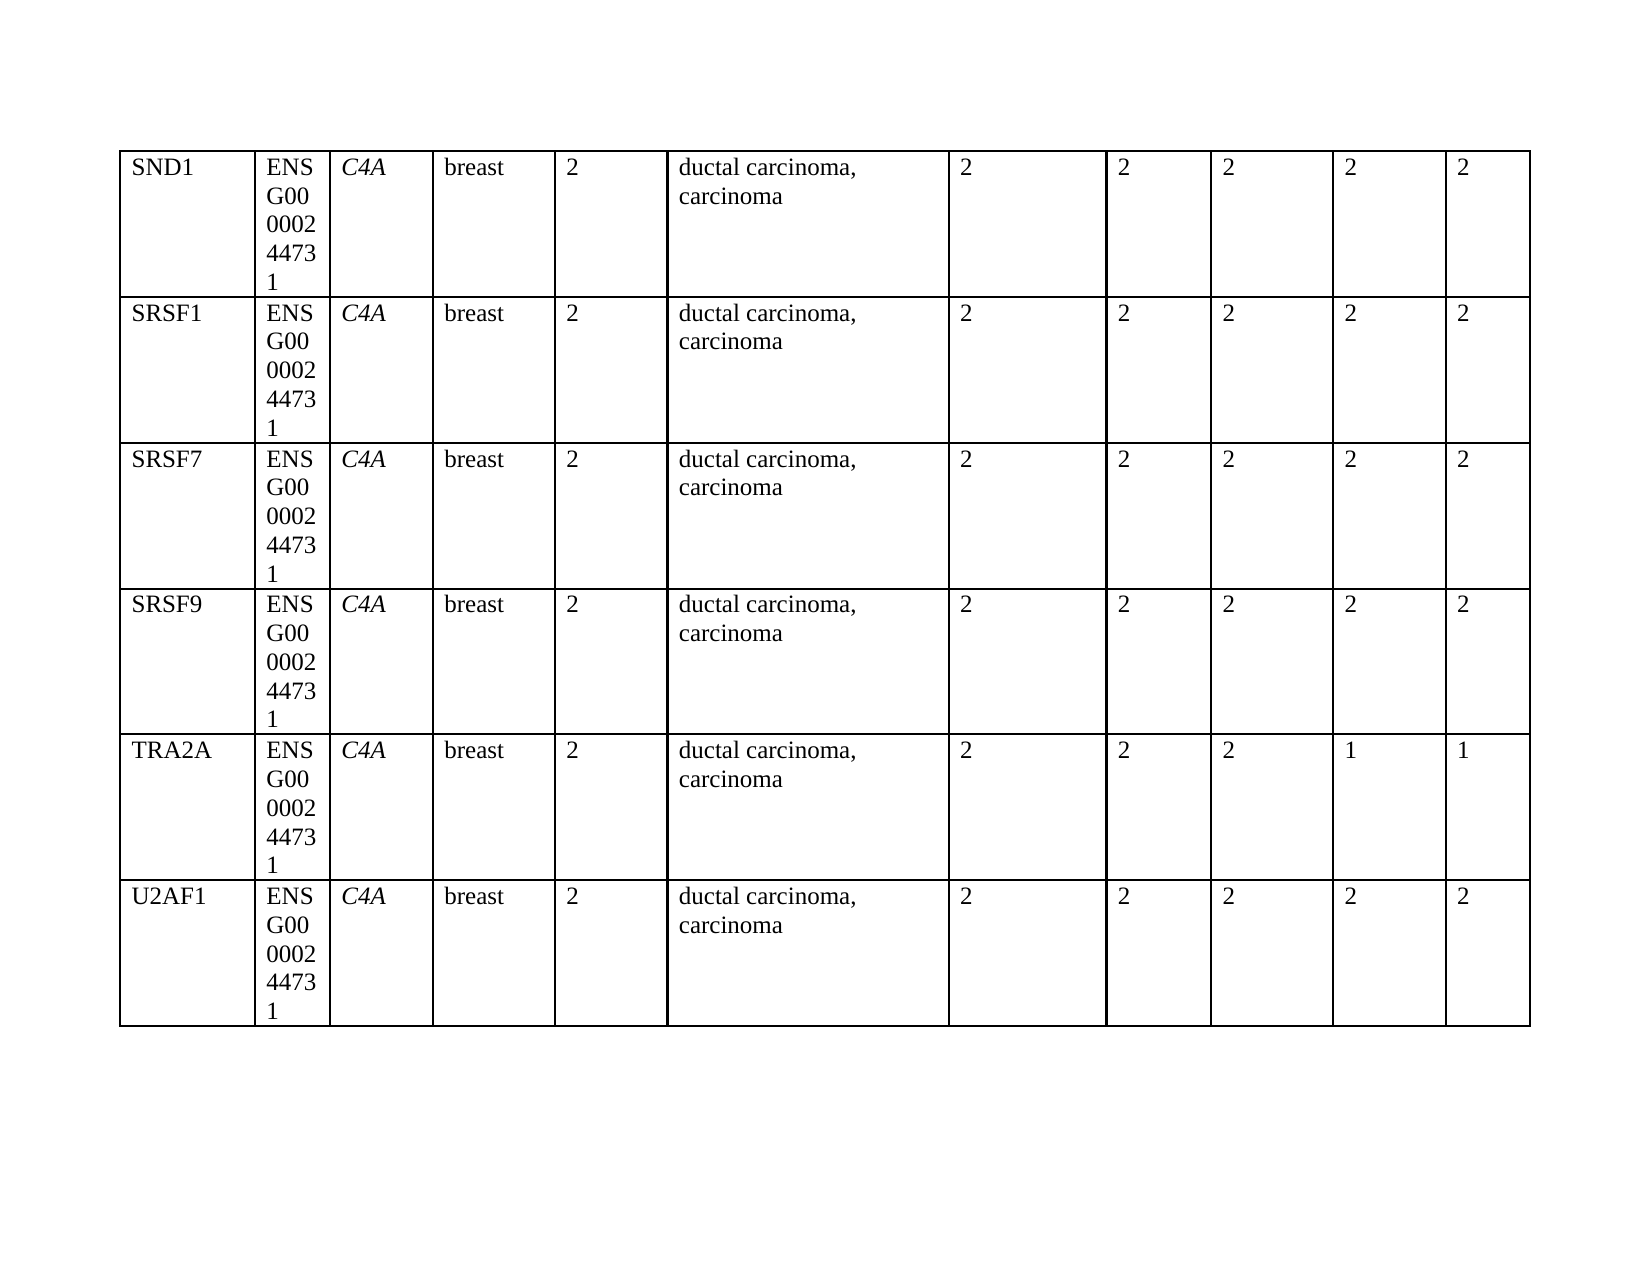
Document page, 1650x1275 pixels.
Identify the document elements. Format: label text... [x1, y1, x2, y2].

table_cell 2 [556, 881, 666, 1025]
table_cell breast [434, 444, 554, 587]
table_cell 2 [1108, 590, 1210, 733]
table_cell 2 [1334, 444, 1445, 587]
table_cell 2 [1108, 152, 1210, 296]
table_cell 2 [556, 444, 666, 587]
table_cell 2 [950, 444, 1105, 587]
table_cell ductal carcinoma, carcinoma [669, 881, 948, 1025]
table_cell 2 [1108, 298, 1210, 442]
table_cell 2 [556, 298, 666, 442]
table_cell 2 [1212, 152, 1332, 296]
table_cell 2 [1108, 444, 1210, 587]
table_cell 2 [556, 590, 666, 733]
table_cell ENSG00000244731 [256, 735, 329, 879]
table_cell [669, 152, 948, 296]
table_cell 2 [1447, 590, 1529, 733]
table_cell ductal carcinoma, carcinoma [669, 590, 948, 733]
table_cell 2 [1212, 735, 1332, 879]
table_cell 2 [556, 152, 666, 296]
table_cell C4A [331, 298, 432, 442]
table_cell breast [434, 881, 554, 1025]
table_cell 1 [1447, 735, 1529, 879]
table_cell C4A [331, 735, 432, 879]
table_cell SND1 [121, 152, 254, 296]
table_cell 2 [1447, 444, 1529, 587]
table_cell TRA2A [121, 735, 254, 879]
table_cell ENSG00000244731 [256, 881, 329, 1025]
table_cell U2AF1 [121, 881, 254, 1025]
table_cell C4A [331, 152, 432, 296]
table_cell 2 [1334, 152, 1445, 296]
table_cell ENSG00000244731 [256, 152, 329, 296]
table_cell 2 [1334, 590, 1445, 733]
table_cell C4A [331, 444, 432, 587]
table_cell 2 [1212, 298, 1332, 442]
table_cell 2 [950, 298, 1105, 442]
table_cell ductal carcinoma, carcinoma [669, 444, 948, 587]
table_cell 2 [556, 735, 666, 879]
table_cell breast [434, 735, 554, 879]
table_cell 2 [1334, 298, 1445, 442]
table_cell 2 [950, 735, 1105, 879]
table_cell C4A [331, 881, 432, 1025]
table_cell 2 [1212, 881, 1332, 1025]
table_cell ductal carcinoma, carcinoma [669, 298, 948, 442]
table_cell C4A [331, 590, 432, 733]
table_cell breast [434, 298, 554, 442]
table_cell 2 [950, 881, 1105, 1025]
table_cell SRSF7 [121, 444, 254, 587]
table_cell 2 [950, 590, 1105, 733]
table_cell 2 [1447, 298, 1529, 442]
table_cell 2 [1212, 590, 1332, 733]
table_cell 2 [1212, 444, 1332, 587]
table_cell 2 [1447, 152, 1529, 296]
table_cell breast [434, 590, 554, 733]
table_cell 1 [1334, 735, 1445, 879]
table_cell 2 [950, 152, 1105, 296]
table_cell SRSF1 [121, 298, 254, 442]
table_cell 2 [1334, 881, 1445, 1025]
table_cell SRSF9 [121, 590, 254, 733]
table_cell breast [434, 152, 554, 296]
table_cell 2 [1108, 735, 1210, 879]
table_cell ductal carcinoma, carcinoma [669, 735, 948, 879]
table_cell 2 [1108, 881, 1210, 1025]
table_cell ENSG00000244731 [256, 590, 329, 733]
table_cell 2 [1447, 881, 1529, 1025]
table_cell ENSG00000244731 [256, 298, 329, 442]
table_cell ENSG00000244731 [256, 444, 329, 587]
